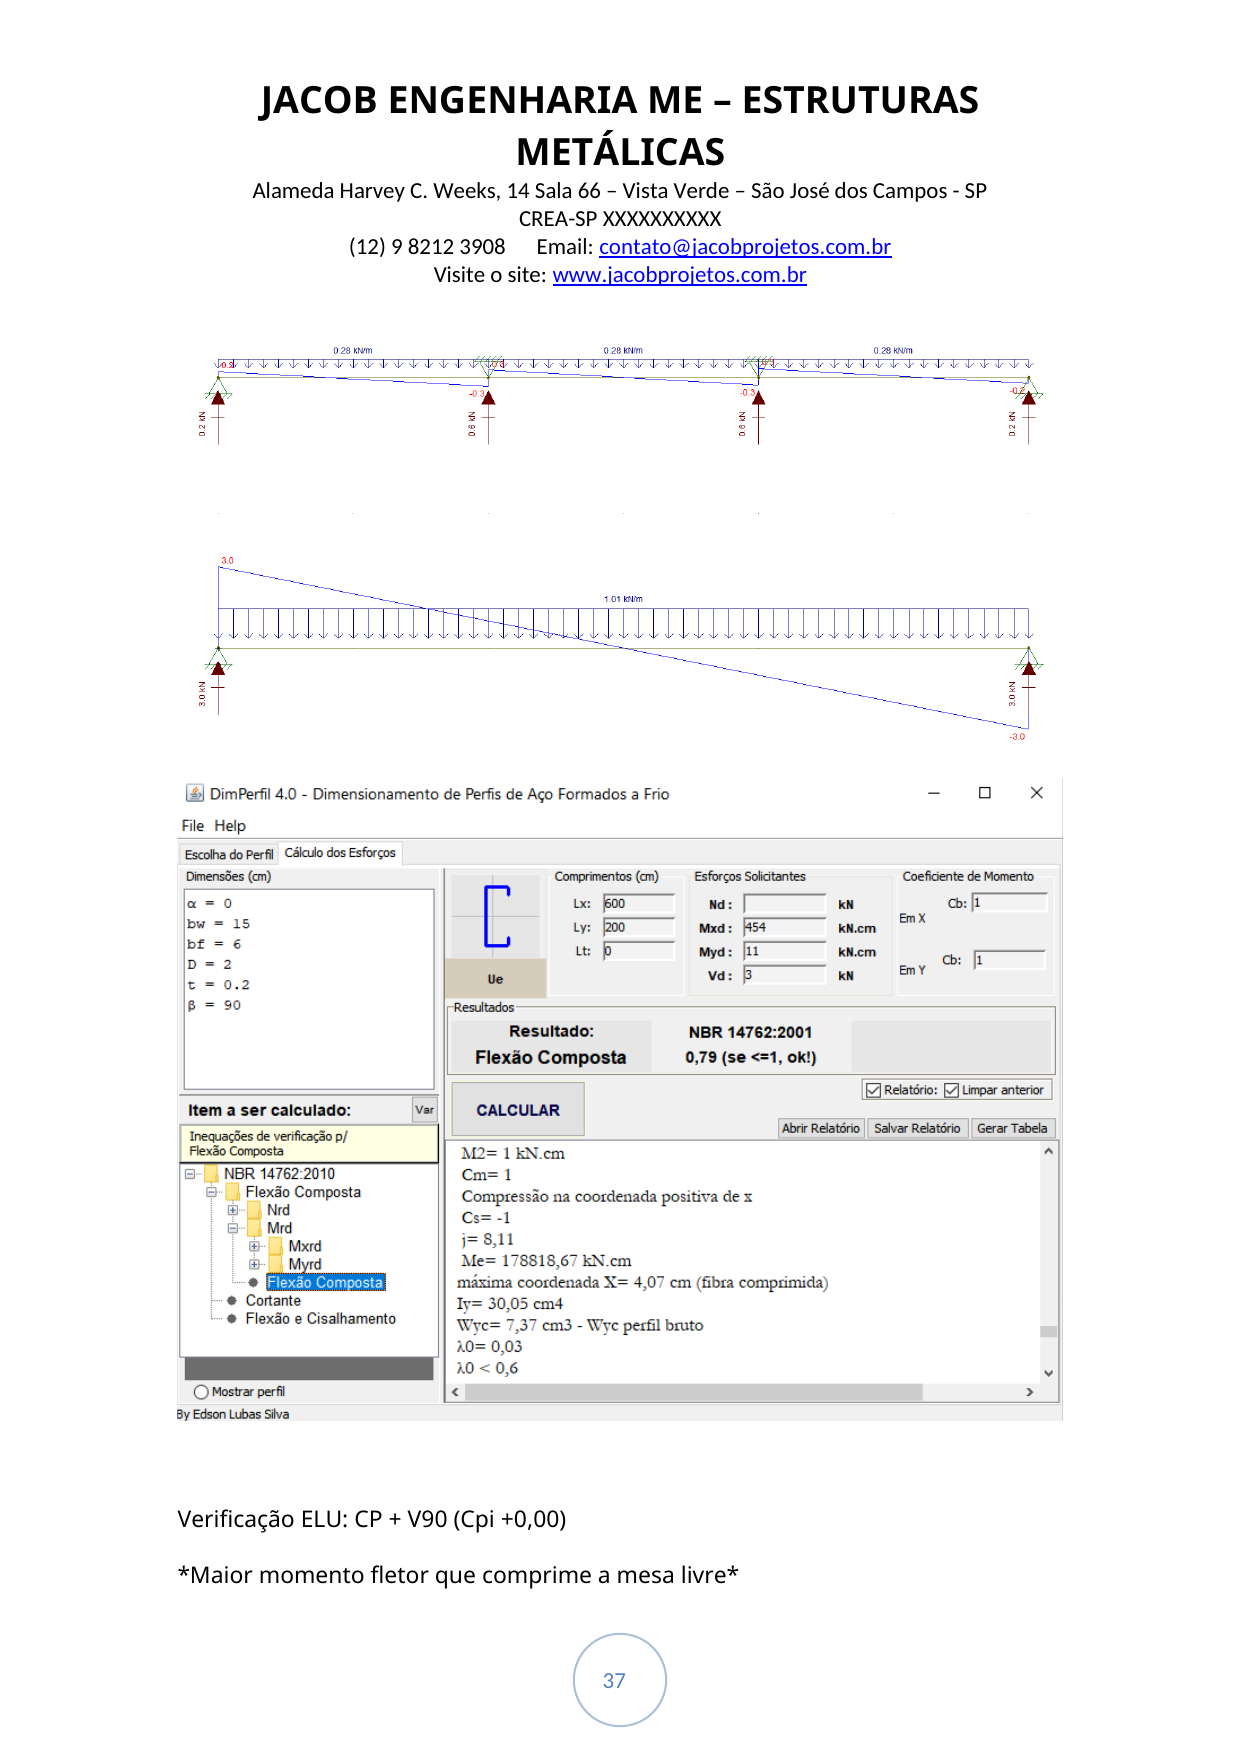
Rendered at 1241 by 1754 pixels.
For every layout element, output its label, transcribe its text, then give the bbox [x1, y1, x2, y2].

text Verificação ELU: CP + V90 (Cpi +0,00) [177, 1503, 1063, 1534]
text *Maior momento fletor que comprime a mesa livre* [177, 1559, 1063, 1591]
picture [177, 778, 1063, 1421]
picture [177, 316, 1063, 754]
